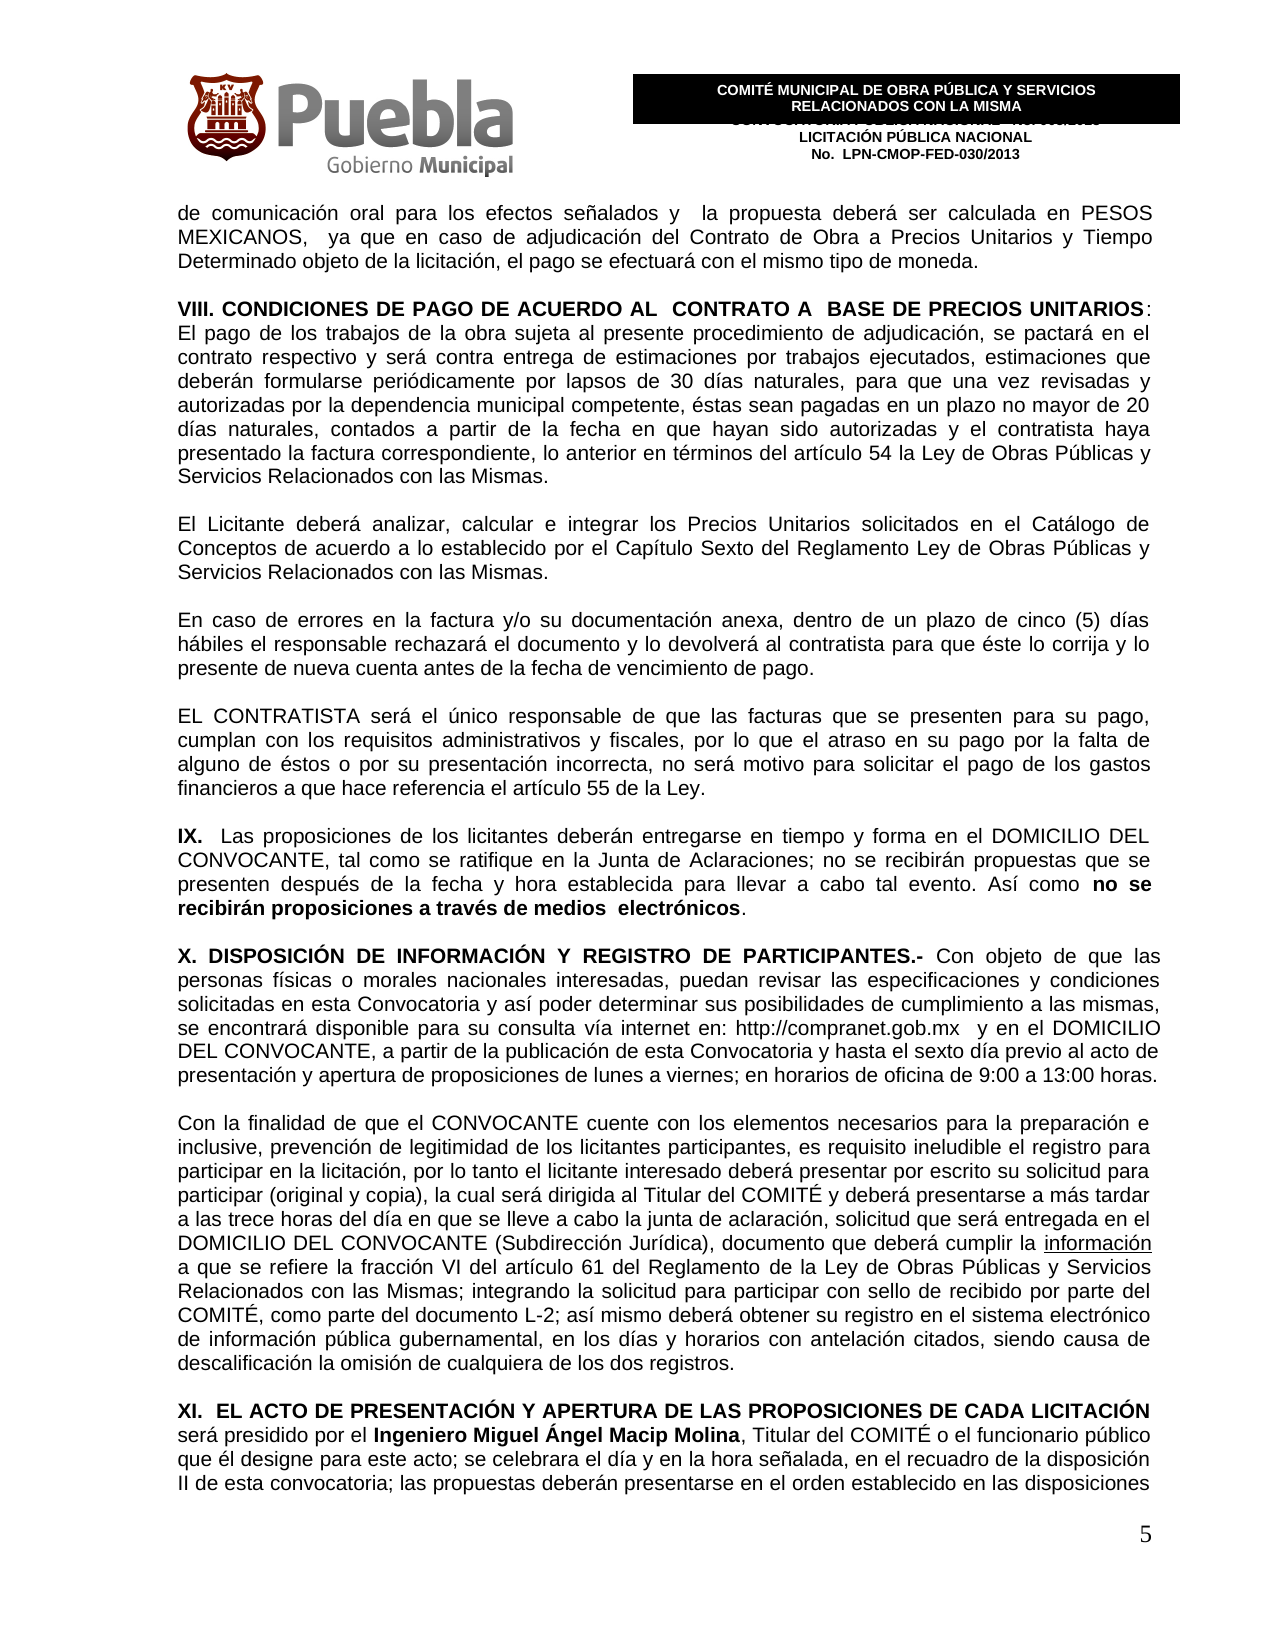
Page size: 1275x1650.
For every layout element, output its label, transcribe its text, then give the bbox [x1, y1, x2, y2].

text X. DISPOSICIÓN DE INFORMACIÓN Y REGISTRO DE PARTICIPANTES.- Con objeto de que las personas físicas o morales nacionales interesadas, puedan revisar las especificaciones y condiciones solicitadas en esta Convocatoria y así poder determinar sus posibilidades de cumplimiento a las mismas, se encontrará disponible para su consulta vía internet en: http://compranet.gob.mx y en el DOMICILIO DEL CONVOCANTE, a partir de la publicación de esta Convocatoria y hasta el sexto día previo al acto de presentación y apertura de proposiciones de lunes a viernes; en horarios de oficina de 9:00 a 13:00 horas. [177, 943, 1161, 1087]
picture [187, 73, 513, 177]
text El Licitante deberá analizar, calcular e integrar los Precios Unitarios solicitados en el Catálogo de Conceptos de acuerdo a lo establecido por el Capítulo Sexto del Reglamento Ley de Obras Públicas y Servicios Relacionados con las Mismas. [177, 512, 1152, 584]
text En caso de errores en la factura y/o su documentación anexa, dentro de un plazo de cinco (5) días hábiles el responsable rechazará el documento y lo devolverá al contratista para que éste lo corrija y lo presente de nueva cuenta antes de la fecha de vencimiento de pago. [177, 608, 1152, 680]
text Con la finalidad de que el CONVOCANTE cuente con los elementos necesarios para la preparación e inclusive, prevención de legitimidad de los licitantes participantes, es requisito ineludible el registro para participar en la licitación, por lo tanto el licitante interesado deberá presentar por escrito su solicitud para participar (original y copia), la cual será dirigida al Titular del COMITÉ y deberá presentarse a más tardar a las trece horas del día en que se lleve a cabo la junta de aclaración, solicitud que será entregada en el DOMICILIO DEL CONVOCANTE (Subdirección Jurídica), documento que deberá cumplir la información a que se refiere la fracción VI del artículo 61 del Reglamento de la Ley de Obras Públicas y Servicios Relacionados con las Mismas; integrando la solicitud para participar con sello de recibido por parte del COMITÉ, como parte del documento L-2; así mismo deberá obtener su registro en el sistema electrónico de información pública gubernamental, en los días y horarios con antelación citados, siendo causa de descalificación la omisión de cualquiera de los dos registros. [177, 1111, 1152, 1375]
text IX. Las proposiciones de los licitantes deberán entregarse en tiempo y forma en el DOMICILIO DEL CONVOCANTE, tal como se ratifique en la Junta de Aclaraciones; no se recibirán propuestas que se presenten después de la fecha y hora establecida para llevar a cabo tal evento. Así como no se recibirán proposiciones a través de medios electrónicos. [177, 824, 1152, 919]
text VIII. CONDICIONES DE PAGO DE ACUERDO AL CONTRATO A BASE DE PRECIOS UNITARIOS: El pago de los trabajos de la obra sujeta al presente procedimiento de adjudicación, se pactará en el contrato respectivo y será contra entrega de estimaciones por trabajos ejecutados, estimaciones que deberán formularse periódicamente por lapsos de 30 días naturales, para que una vez revisadas y autorizadas por la dependencia municipal competente, éstas sean pagadas en un plazo no mayor de 20 días naturales, contados a partir de la fecha en que hayan sido autorizadas y el contratista haya presentado la factura correspondiente, lo anterior en términos del artículo 54 la Ley de Obras Públicas y Servicios Relacionados con las Mismas. [177, 297, 1152, 488]
text EL CONTRATISTA será el único responsable de que las facturas que se presenten para su pago, cumplan con los requisitos administrativos y fiscales, por lo que el atraso en su pago por la falta de alguno de éstos o por su presentación incorrecta, no será motivo para solicitar el pago de los gastos financieros a que hace referencia el artículo 55 de la Ley. [177, 704, 1152, 800]
